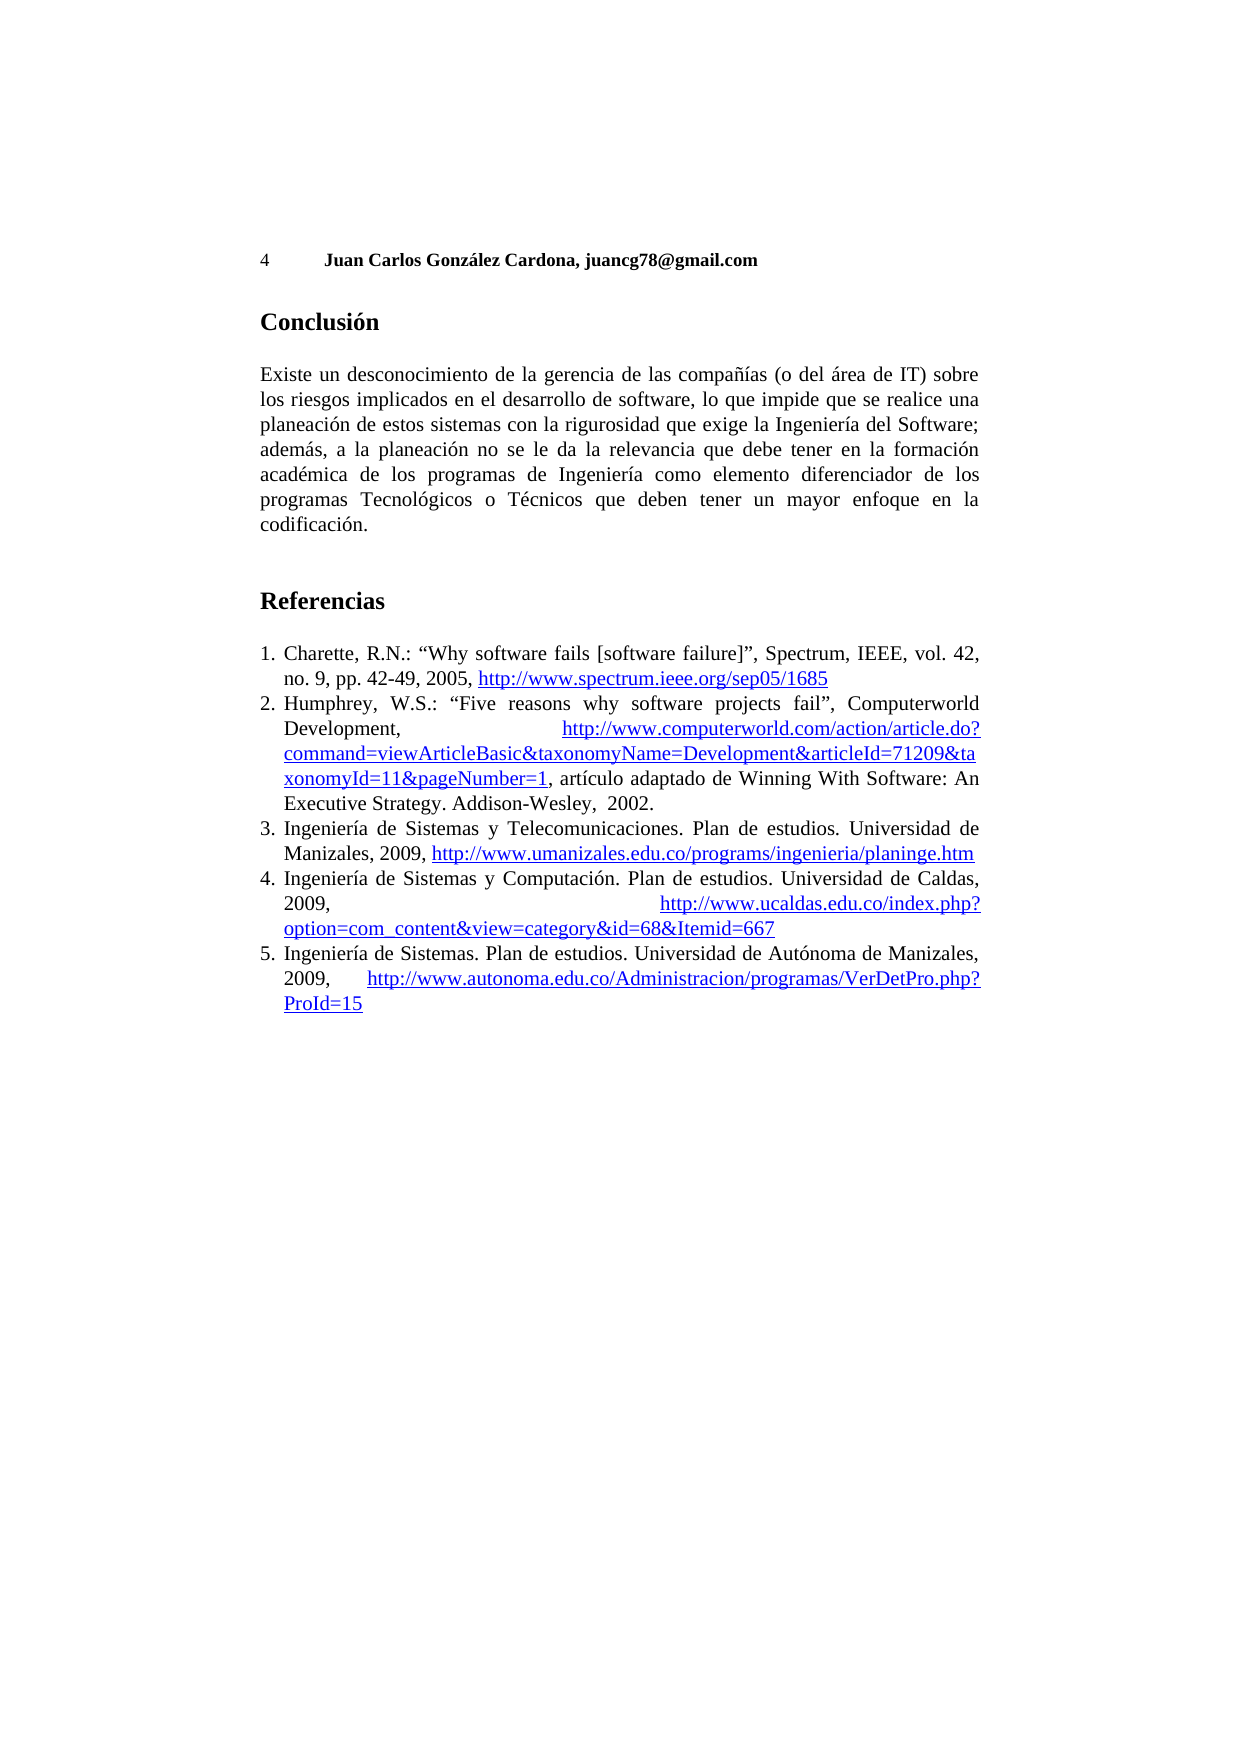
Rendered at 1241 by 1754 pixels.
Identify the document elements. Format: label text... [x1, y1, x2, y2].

text Humphrey, W.S.: “Five reasons why software projects fail”, Computerworld Development, http://www.computerworld.com/action/article.do?command=viewArticleBasic&taxonomyName=Development&articleId=71209&taxonomyId=11&pageNumber=1, artículo adaptado de Winning With Software: An Executive Strategy. Addison-Wesley, 2002. [260, 690, 980, 815]
text Ingeniería de Sistemas y Computación. Plan de estudios. Universidad de Caldas, 2009, http://www.ucaldas.edu.co/index.php?option=com_content&view=category&id=68&Itemid=667 [260, 865, 980, 940]
subtitle Referencias [260, 586, 980, 615]
text Existe un desconocimiento de la gerencia de las compañías (o del área de IT) sobre los riesgos implicados en el desarrollo de software, lo que impide que se realice una planeación de estos sistemas con la rigurosidad que exige la Ingeniería del Software; además, a la planeación no se le da la relevancia que debe tener en la formación académica de los programas de Ingeniería como elemento diferenciador de los programas Tecnológicos o Técnicos que deben tener un mayor enfoque en la codificación. [260, 361, 980, 536]
text Charette, R.N.: “Why software fails [software failure]”, Spectrum, IEEE, vol. 42, no. 9, pp. 42-49, 2005, http://www.spectrum.ieee.org/sep05/1685 [260, 640, 980, 690]
text Ingeniería de Sistemas y Telecomunicaciones. Plan de estudios. Universidad de Manizales, 2009, http://www.umanizales.edu.co/programs/ingenieria/planinge.htm [260, 815, 980, 865]
text Ingeniería de Sistemas. Plan de estudios. Universidad de Autónoma de Manizales, 2009, http://www.autonoma.edu.co/Administracion/programas/VerDetPro.php?ProId=15 [260, 940, 980, 1015]
subtitle Conclusión [260, 307, 980, 336]
